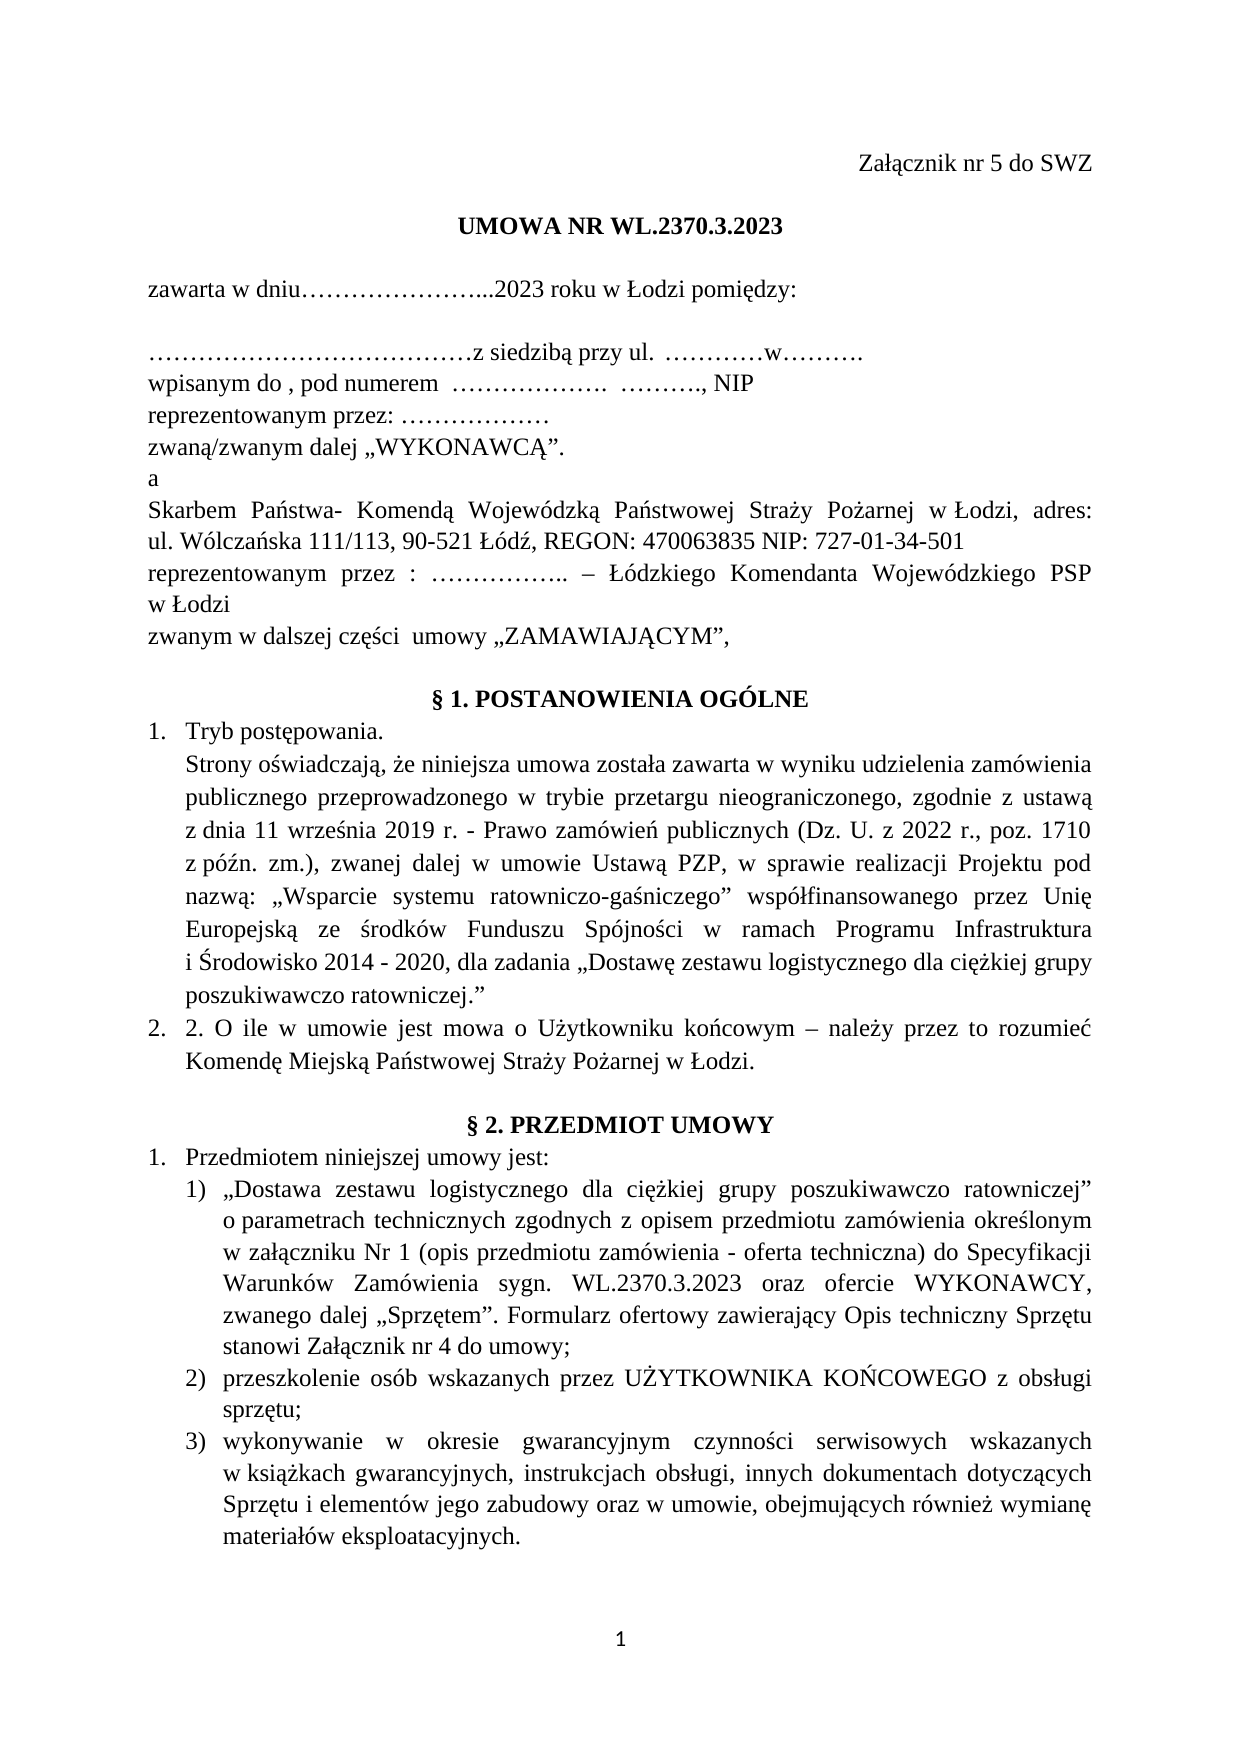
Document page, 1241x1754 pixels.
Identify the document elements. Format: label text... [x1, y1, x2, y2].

text reprezentowanym przez : …………….. – Łódzkiego Komendanta Wojewódzkiego PSP w Łodzi [148, 558, 1093, 618]
list Tryb postępowania. [148, 716, 1093, 744]
text § 1. POSTANOWIENIA OGÓLNE [148, 684, 1093, 713]
text reprezentowanym przez: ……………… [148, 400, 1093, 429]
text Skarbem Państwa- Komendą Wojewódzką Państwowej Straży Pożarnej w Łodzi, adres: ul. Wólczańska 111/113, 90-521 Łódź, REGON: 470063835 NIP: 727-01-34-501 [148, 495, 1093, 555]
list wykonywanie w okresie gwarancyjnym czynności serwisowych wskazanych w książkach gwarancyjnych, instrukcjach obsługi, innych dokumentach dotyczących Sprzętu i elementów jego zabudowy oraz w umowie, obejmujących również wymianę materiałów eksploatacyjnych. [185, 1426, 1093, 1550]
text Załącznik nr 5 do SWZ [148, 148, 1093, 176]
text zwanym w dalszej części umowy „ZAMAWIAJĄCYM”, [148, 621, 1093, 650]
text wpisanym do , pod numerem ………………. ………., NIP [148, 368, 1093, 397]
list Przedmiotem niniejszej umowy jest: [148, 1142, 1093, 1171]
text UMOWA NR WL.2370.3.2023 [148, 211, 1093, 239]
text Strony oświadczają, że niniejsza umowa została zawarta w wyniku udzielenia zamówienia publicznego przeprowadzonego w trybie przetargu nieograniczonego, zgodnie z ustawą z dnia 11 września 2019 r. - Prawo zamówień publicznych (Dz. U. z 2022 r., poz. 1710 z późn. zm.), zwanej dalej w umowie Ustawą PZP, w sprawie realizacji Projektu pod nazwą: „Wsparcie systemu ratowniczo-gaśniczego” współfinansowanego przez Unię Europejską ze środków Funduszu Spójności w ramach Programu Infrastruktura i Środowisko 2014 - 2020, dla zadania „Dostawę zestawu logistycznego dla ciężkiej grupy poszukiwawczo ratowniczej.” [185, 749, 1093, 1009]
list przeszkolenie osób wskazanych przez UŻYTKOWNIKA KOŃCOWEGO z obsługi sprzętu; [185, 1363, 1093, 1423]
text § 2. PRZEDMIOT UMOWY [148, 1111, 1093, 1139]
text a [148, 463, 1093, 492]
text …………………………………z siedzibą przy ul. …………w………. [148, 337, 1093, 366]
text zwaną/zwanym dalej „WYKONAWCĄ”. [148, 432, 1093, 460]
list 2. O ile w umowie jest mowa o Użytkowniku końcowym – należy przez to rozumieć Komendę Miejską Państwowej Straży Pożarnej w Łodzi. [148, 1013, 1093, 1075]
text zawarta w dniu…………………...2023 roku w Łodzi pomiędzy: [148, 274, 1093, 303]
list „Dostawa zestawu logistycznego dla ciężkiej grupy poszukiwawczo ratowniczej” o parametrach technicznych zgodnych z opisem przedmiotu zamówienia określonym w załączniku Nr 1 (opis przedmiotu zamówienia - oferta techniczna) do Specyfikacji Warunków Zamówienia sygn. WL.2370.3.2023 oraz ofercie WYKONAWCY, zwanego dalej „Sprzętem”. Formularz ofertowy zawierający Opis techniczny Sprzętu stanowi Załącznik nr 4 do umowy; [185, 1174, 1093, 1360]
